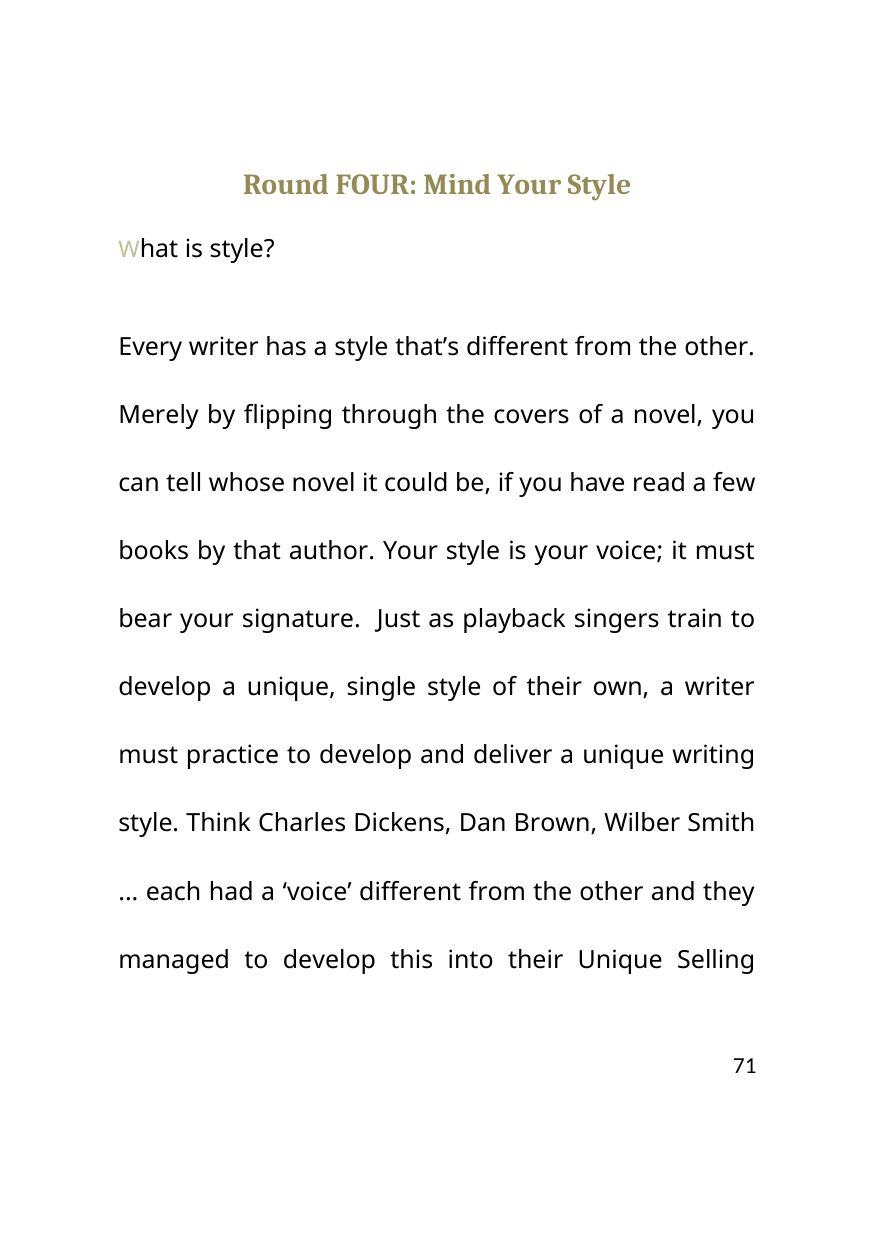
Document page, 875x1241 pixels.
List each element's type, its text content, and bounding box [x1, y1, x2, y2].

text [118, 328, 756, 975]
subtitle Round FOUR: Mind Your Style [118, 168, 756, 202]
text hat is style? [118, 231, 756, 265]
